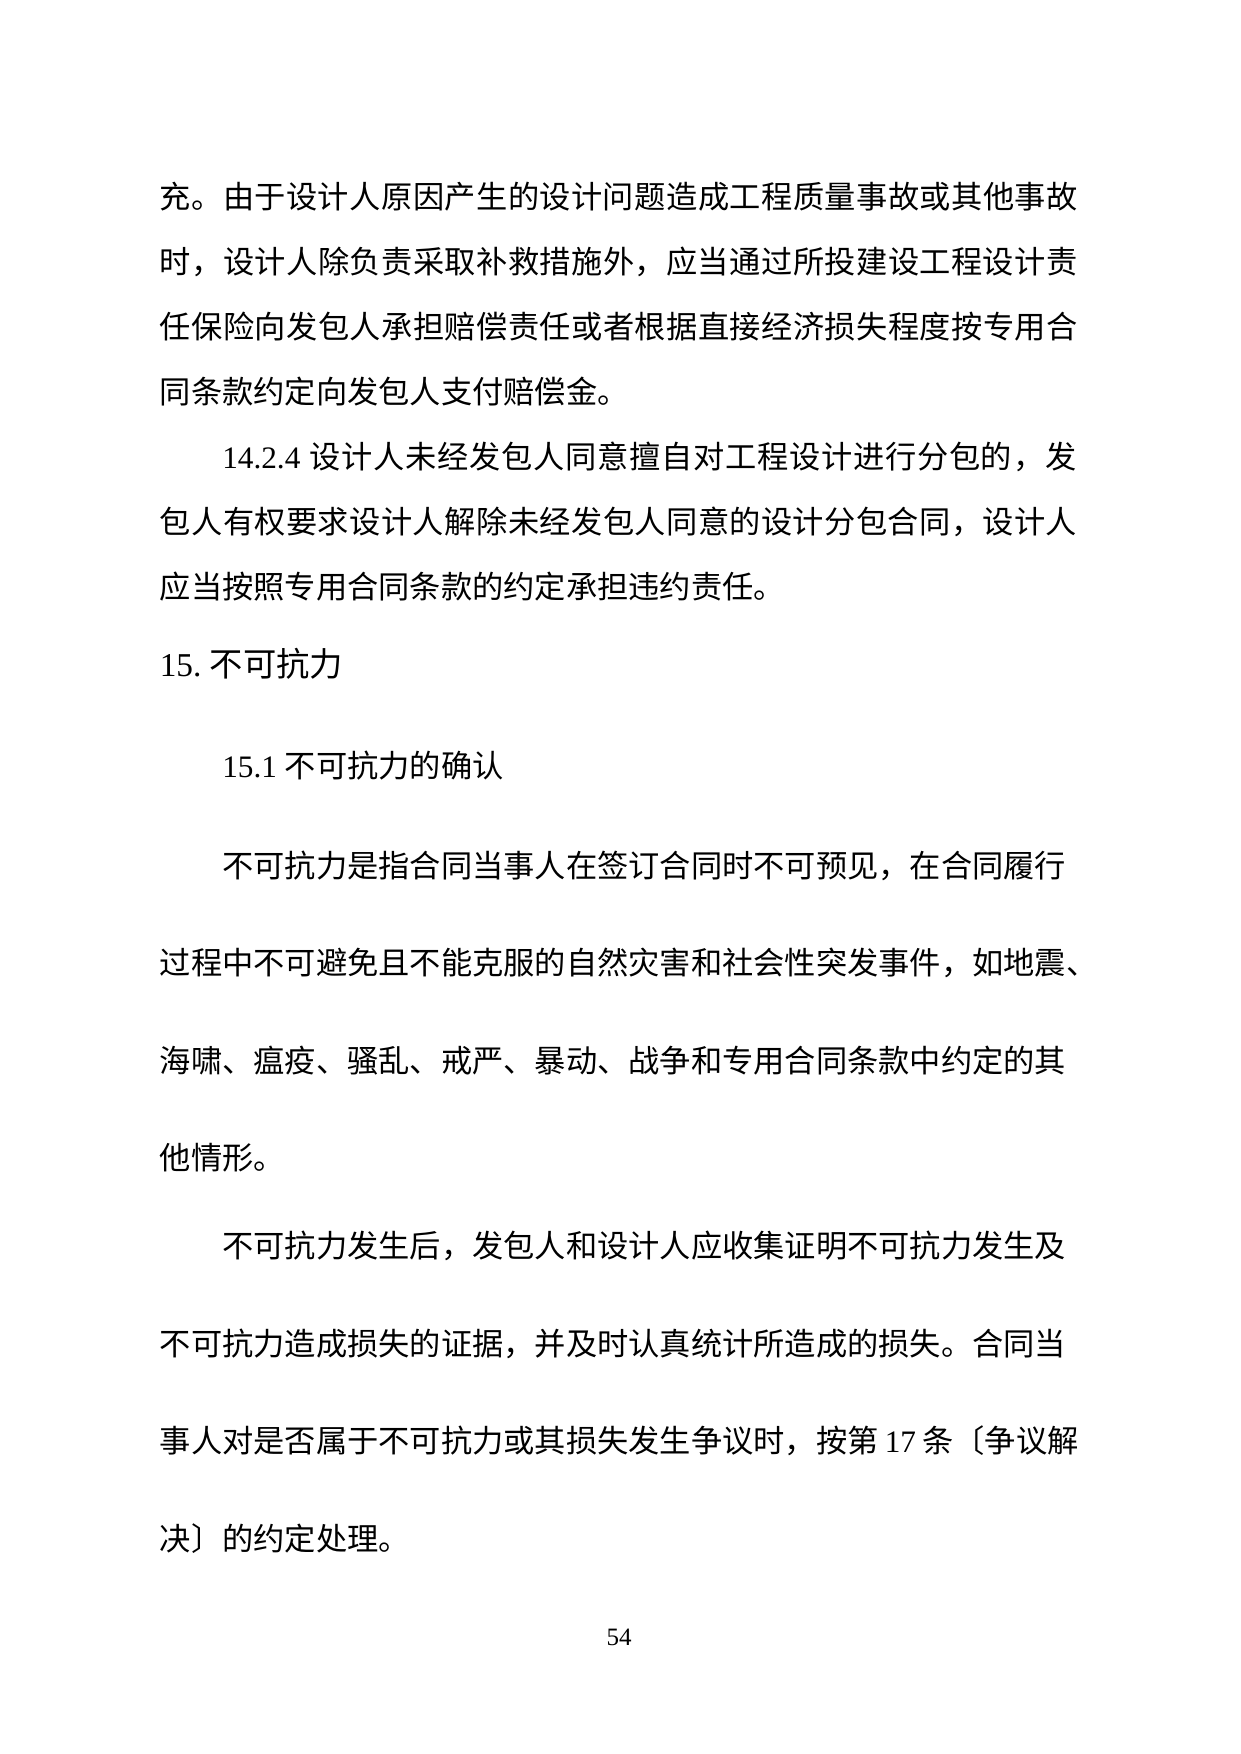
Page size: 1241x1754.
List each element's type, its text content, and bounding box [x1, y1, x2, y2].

subtitle 15. 不可抗力 [159, 629, 1078, 694]
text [159, 162, 1078, 422]
text 14.2.4 设计人未经发包人同意擅自对工程设计进行分包的，发包人有权要求设计人解除未经发包人同意的设计分包合同，设计人应当按照专用合同条款的约定承担违约责任。 [159, 422, 1078, 617]
text 不可抗力是指合同当事人在签订合同时不可预见，在合同履行过程中不可避免且不能克服的自然灾害和社会性突发事件，如地震、海啸、瘟疫、骚乱、戒严、暴动、战争和专用合同条款中约定的其他情形。 [159, 831, 1078, 1189]
subtitle 15.1 不可抗力的确认 [159, 731, 1078, 796]
text 不可抗力发生后，发包人和设计人应收集证明不可抗力发生及不可抗力造成损失的证据，并及时认真统计所造成的损失。合同当事人对是否属于不可抗力或其损失发生争议时，按第17条〔争议解决〕的约定处理。 [159, 1211, 1078, 1569]
